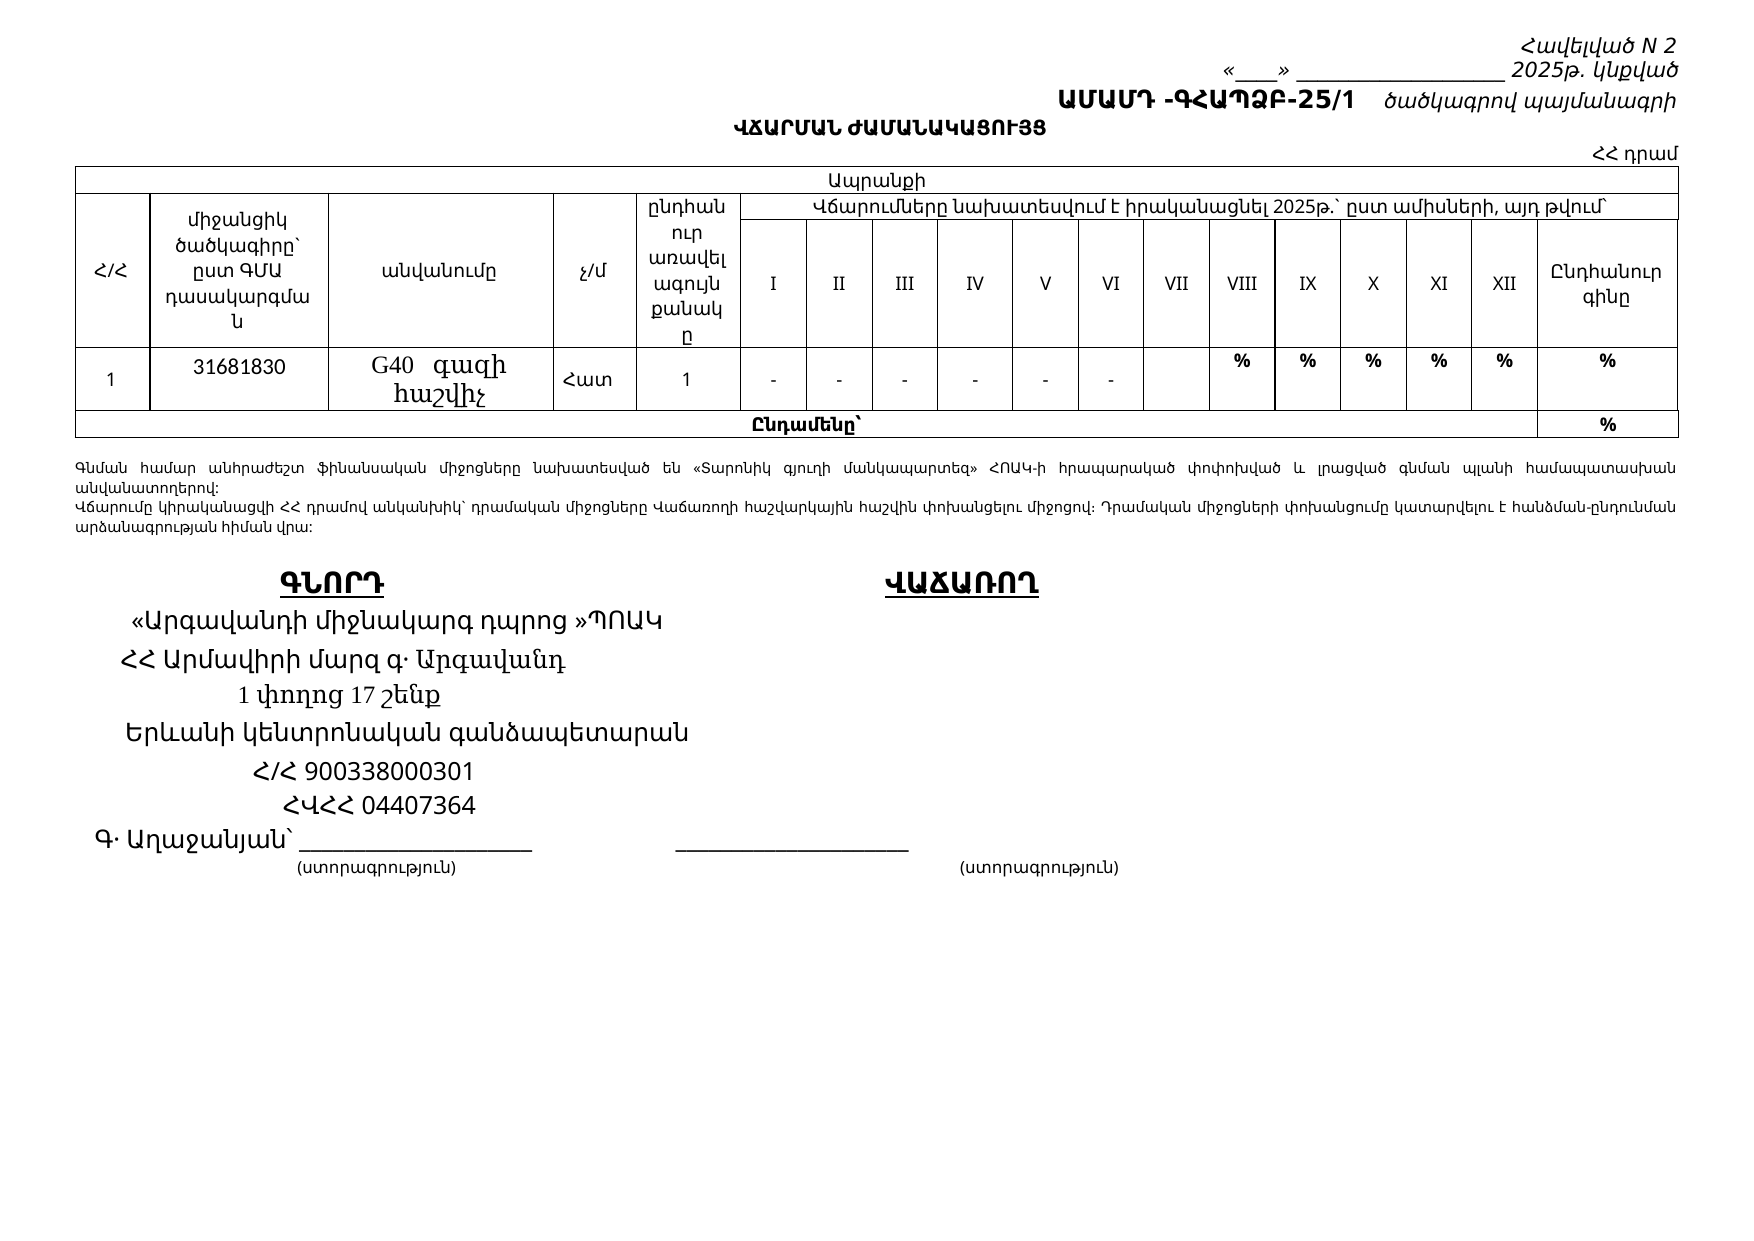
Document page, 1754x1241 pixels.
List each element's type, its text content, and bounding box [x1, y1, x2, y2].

table_cell - [741, 348, 806, 410]
table_cell IV [938, 220, 1012, 347]
table_cell II [807, 220, 872, 347]
table_cell - [1013, 348, 1078, 410]
table_cell Ընդհանուր գինը [1538, 220, 1677, 347]
table_cell % [1407, 348, 1471, 410]
table_cell % [1210, 348, 1274, 410]
table_cell Վճարումները նախատեսվում է իրականացնել 2025թ.` ըստ ամիսների, այդ թվում՝ [741, 194, 1678, 219]
table_cell - [807, 348, 872, 410]
text Վճարումը կիրականացվի ՀՀ դրամով անկանխիկ` դրամական միջոցները Վաճառողի հաշվարկային հաշվին փոխանցելու միջոցով։ Դրամական միջոցների փոխանցումը կատարվելու է հանձման-ընդունման արձանագրության հիման վրա: [75, 497, 1678, 537]
text Գ․ Աղաջանյան՝ _____________________ _____________________ [75, 822, 1679, 856]
table_cell VIII [1210, 220, 1274, 347]
text Հավելված N 2 [75, 34, 1679, 58]
table_cell 31681830 [151, 348, 328, 410]
table_cell չ/մ [554, 194, 636, 347]
table_cell G40 գազի հաշվիչ [329, 348, 553, 410]
text ԳՆՈՐԴ ՎԱՃԱՌՈՂ [75, 563, 1679, 602]
table_cell % [1276, 348, 1340, 410]
table_cell % [1538, 411, 1678, 437]
list ՀՀ դրամ [56, 141, 1678, 166]
table_cell 1 [637, 348, 740, 410]
table_cell միջանցիկ ծածկագիրը` ըստ ԳՄԱ դասակարգման [151, 194, 328, 347]
text Երևանի կենտրոնական գանձապետարան [75, 714, 1679, 748]
table_cell VII [1144, 220, 1209, 347]
list ՎՃԱՐՄԱՆ ԺԱՄԱՆԱԿԱՑՈՒՅՑ [159, 116, 1621, 141]
table_cell X [1341, 220, 1406, 347]
table_cell 1 [76, 348, 149, 410]
text Հ/Հ 900338000301 [75, 754, 1679, 788]
table_cell անվանումը [329, 194, 553, 347]
table_cell V [1013, 220, 1078, 347]
table_cell ընդհանուր առավելագույն քանակը [637, 194, 740, 347]
table_cell Ընդամենը՝ [76, 411, 1537, 437]
text 1 փողոց 17 շենք [75, 681, 1679, 709]
text ԱՄԱՄԴ -ԳՀԱՊՁԲ-25/1 ծածկագրով պայմանագրի [75, 82, 1679, 116]
table_cell VI [1079, 220, 1143, 347]
table_cell IX [1276, 220, 1340, 347]
text ՀՎՀՀ 04407364 [75, 788, 1679, 822]
table_cell I [741, 220, 806, 347]
table_cell [1144, 348, 1209, 410]
table_cell XI [1407, 220, 1471, 347]
table_header Ապրանքի [76, 167, 1678, 193]
text Գնման համար անհրաժեշտ ֆինանսական միջոցները նախատեսված են «Տարոնիկ գյուղի մանկապարտեզ» ՀՈԱԿ-ի հրապարակած փոփոխված և լրացված գնման պլանի համապատասխան անվանատողերով: [75, 457, 1678, 497]
table_cell % [1472, 348, 1537, 410]
table_cell Հ/Հ [76, 194, 149, 347]
table_cell % [1341, 348, 1406, 410]
table_cell Հատ [554, 348, 636, 410]
table_cell - [938, 348, 1012, 410]
table_cell - [1079, 348, 1143, 410]
table_cell III [873, 220, 937, 347]
table_cell XII [1472, 220, 1537, 347]
text «____» ____________________ 2025թ. կնքված [75, 58, 1679, 82]
table_cell - [873, 348, 937, 410]
text (ստորագրություն) (ստորագրություն) [75, 856, 1679, 878]
text «Արգավանդի միջնակարգ դպրոց »ՊՈԱԿ ՀՀ Արմավիրի մարզ գ․ Արգավանդ [75, 602, 1679, 676]
table_cell % [1538, 348, 1677, 410]
